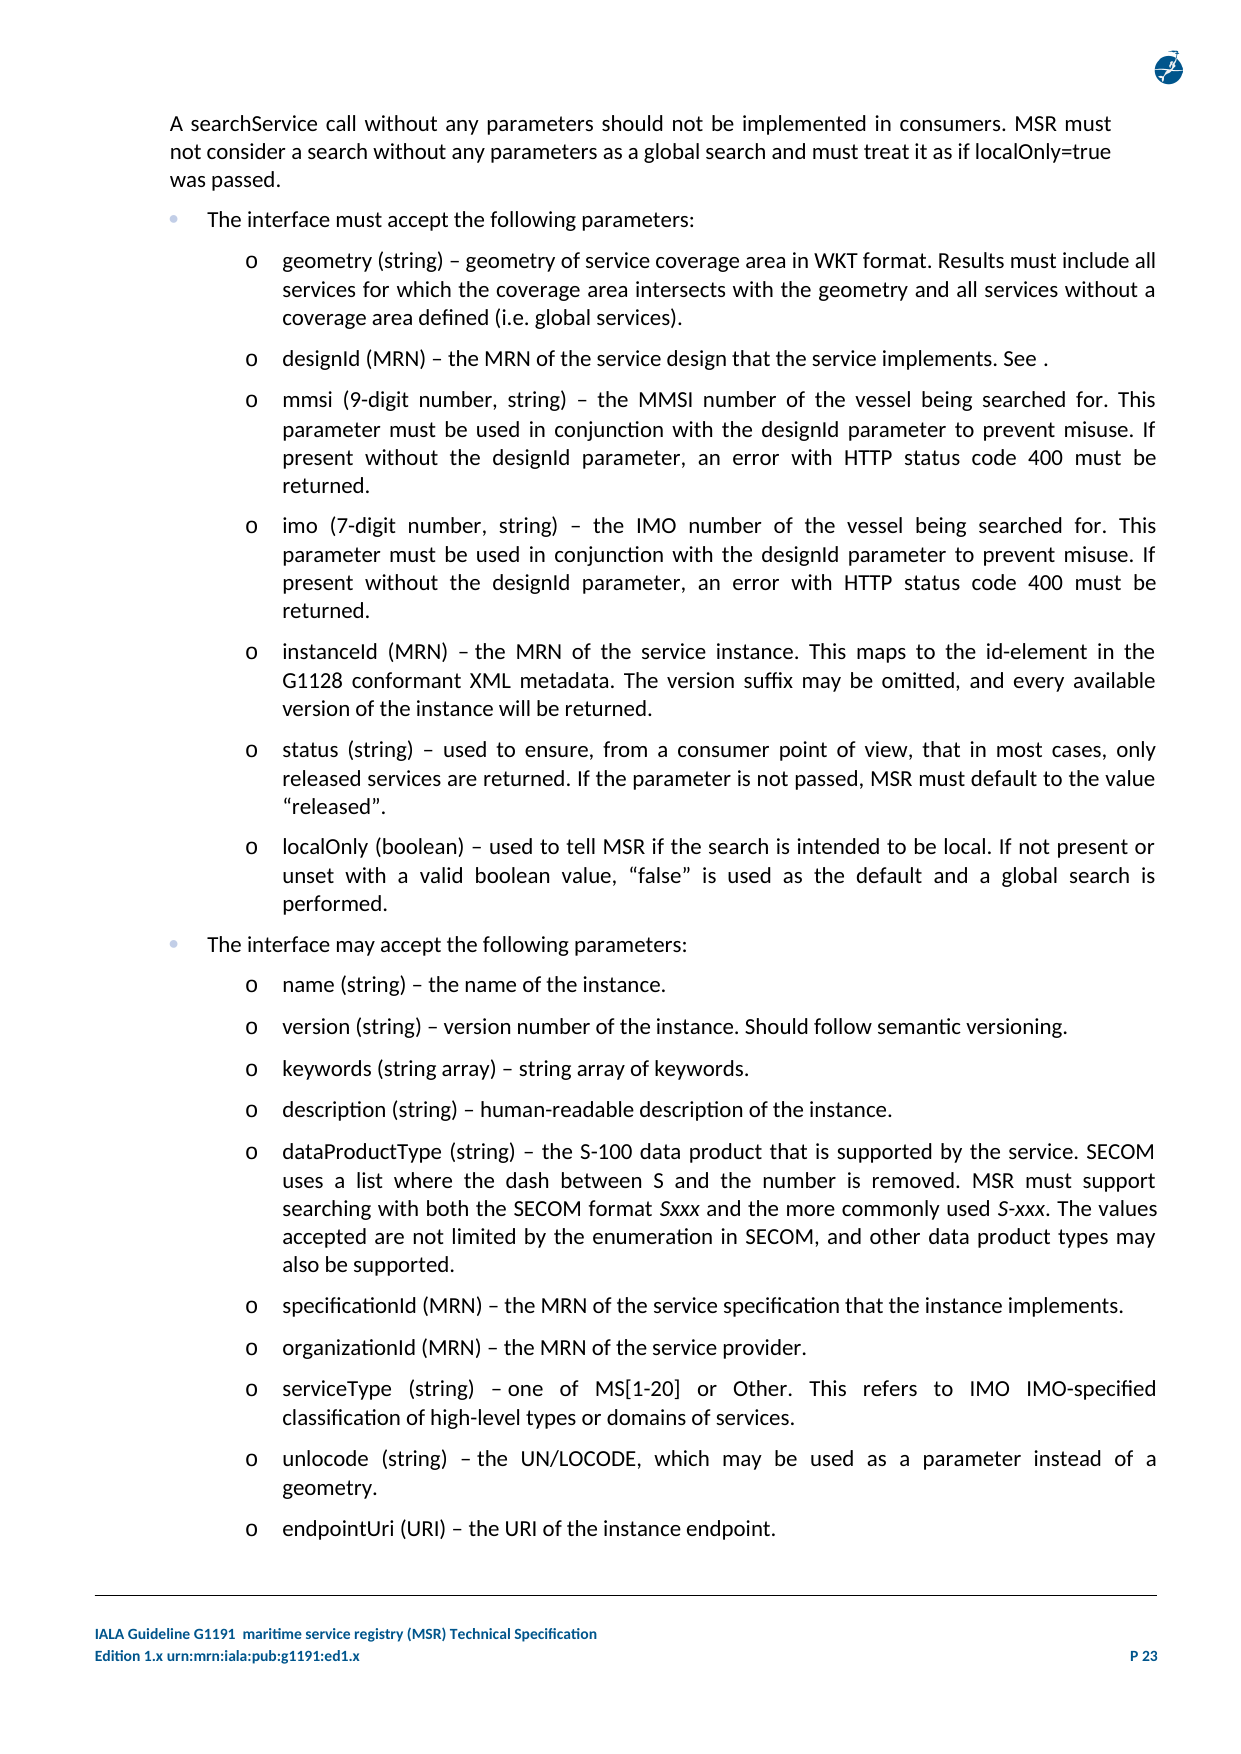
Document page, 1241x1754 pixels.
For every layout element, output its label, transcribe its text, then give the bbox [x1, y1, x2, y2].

list mmsi (9-digit number, string) – the MMSI number of the vessel being searched for. This parameter must be used in conjunction with the designId parameter to prevent misuse. If present without the designId parameter, an error with HTTP status code 400 must be returned. [244, 386, 1157, 499]
list description (string) – human-readable description of the instance. [244, 1096, 1157, 1125]
list The interface may accept the following parameters: [169, 930, 1157, 958]
list designId (MRN) – the MRN of the service design that the service implements. See . [244, 344, 1157, 373]
list status (string) – used to ensure, from a consumer point of view, that in most cases, only released services are returned. If the parameter is not passed, MSR must default to the value “released”. [244, 735, 1157, 820]
list serviceType (string) – one of MS[1-20] or Other. This refers to IMO IMO-specified classification of high-level types or domains of services. [244, 1374, 1157, 1432]
list organizationId (MRN) – the MRN of the service provider. [244, 1333, 1157, 1362]
list version (string) – version number of the instance. Should follow semantic versioning. [244, 1012, 1157, 1041]
list The interface must accept the following parameters: [169, 206, 1157, 234]
list specificationId (MRN) – the MRN of the service specification that the instance implements. [244, 1291, 1157, 1320]
picture [1123, 0, 1241, 119]
list A searchService call without any parameters should not be implemented in consumers. MSR must not consider a search without any parameters as a global search and must treat it as if localOnly=true was passed. [169, 109, 1113, 193]
list localOnly (boolean) – used to tell MSR if the search is intended to be local. If not present or unset with a valid boolean value, “false” is used as the default and a global search is performed. [244, 832, 1157, 918]
list geometry (string) – geometry of service coverage area in WKT format. Results must include all services for which the coverage area intersects with the geometry and all services without a coverage area defined (i.e. global services). [244, 246, 1157, 331]
list dataProductType (string) – the S-100 data product that is supported by the service. SECOM uses a list where the dash between S and the number is removed. MSR must support searching with both the SECOM format Sxxx and the more commonly used S-xxx. The values accepted are not limited by the enumeration in SECOM, and other data product types may also be supported. [244, 1137, 1157, 1278]
list unlocode (string) – the UN/LOCODE, which may be used as a parameter instead of a geometry. [244, 1444, 1157, 1501]
list name (string) – the name of the instance. [244, 971, 1157, 1000]
list imo (7-digit number, string) – the IMO number of the vessel being searched for. This parameter must be used in conjunction with the designId parameter to prevent misuse. If present without the designId parameter, an error with HTTP status code 400 must be returned. [244, 511, 1157, 624]
list keywords (string array) – string array of keywords. [244, 1054, 1157, 1083]
list instanceId (MRN) – the MRN of the service instance. This maps to the id-element in the G1128 conformant XML metadata. The version suffix may be omitted, and every available version of the instance will be returned. [244, 637, 1157, 722]
list endpointUri (URI) – the URI of the instance endpoint. [244, 1514, 1157, 1543]
